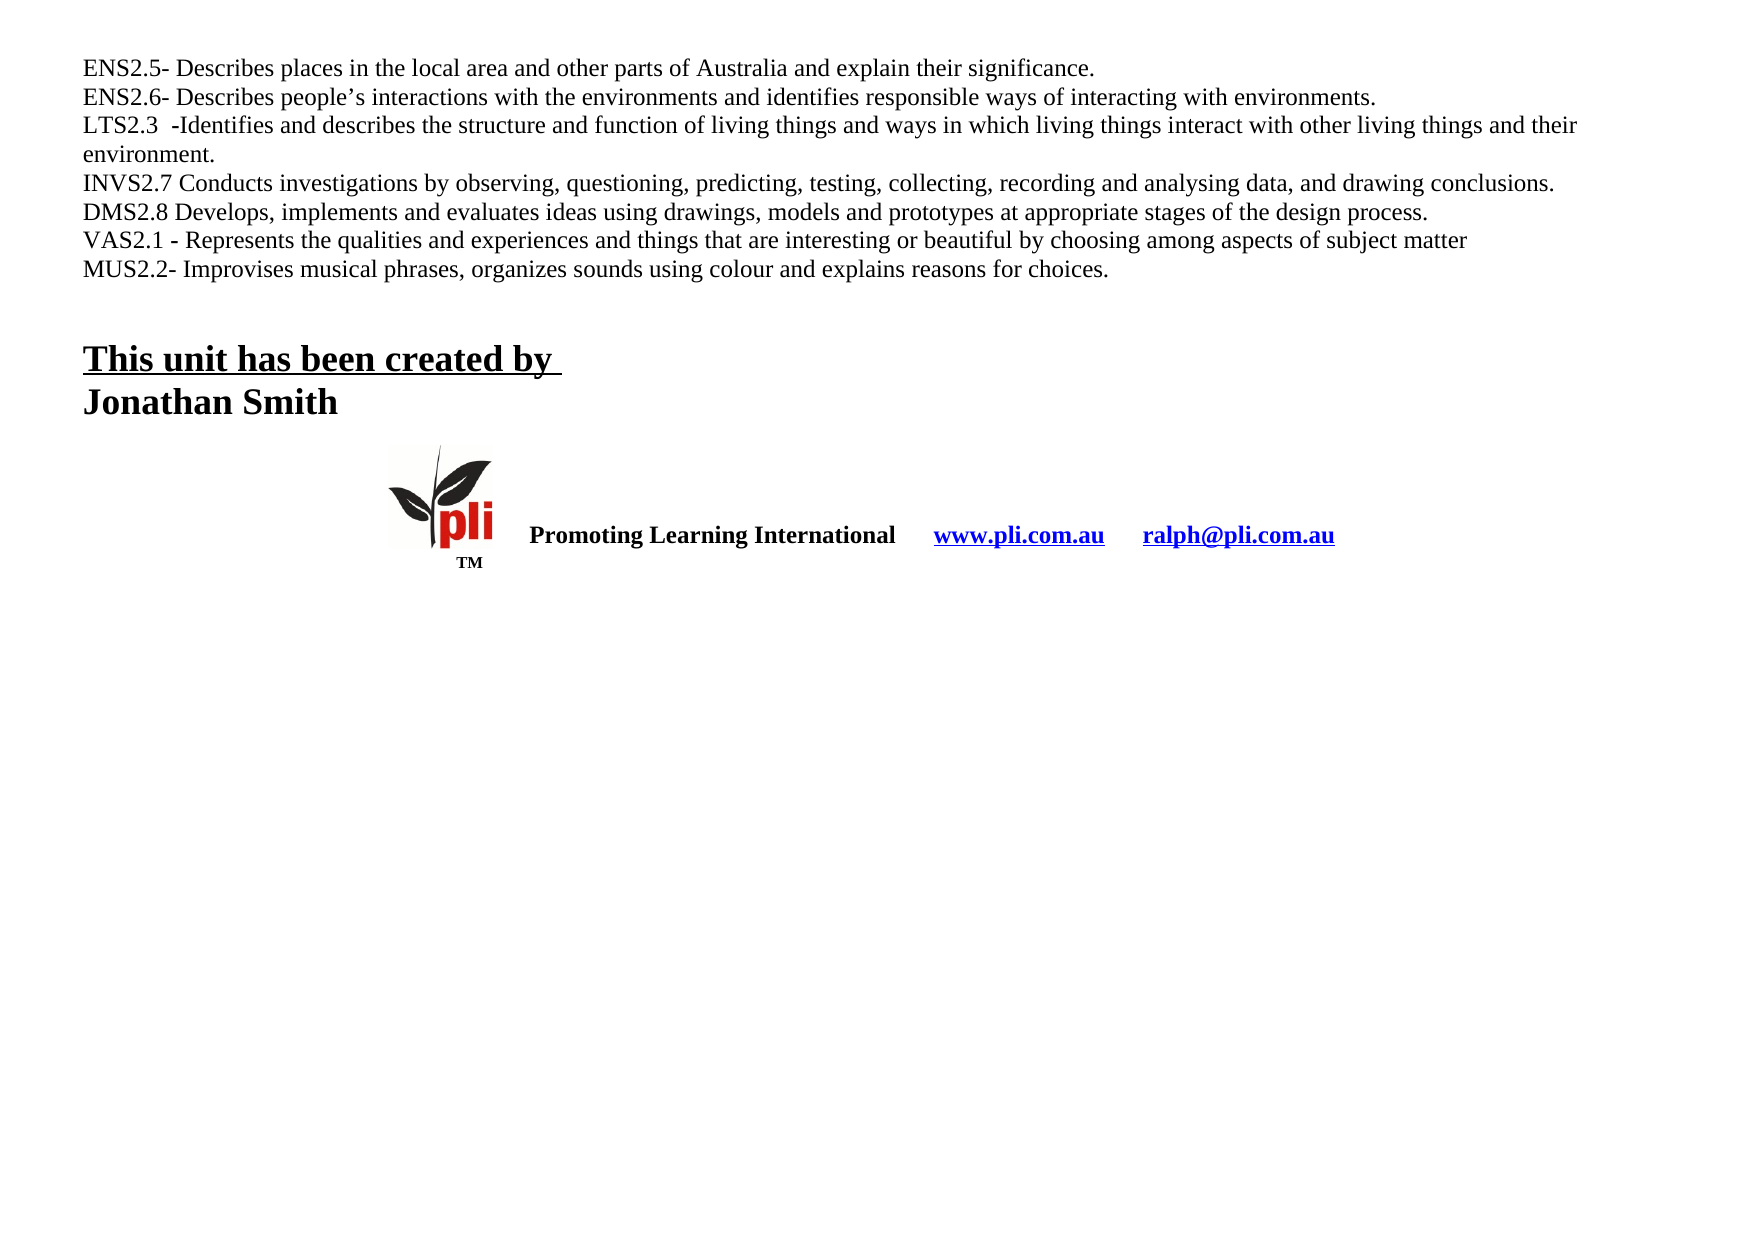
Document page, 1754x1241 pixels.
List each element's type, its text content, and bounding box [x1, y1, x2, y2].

text DMS2.8 Develops, implements and evaluates ideas using drawings, models and prototypes at appropriate stages of the design process. [83, 197, 1665, 226]
text INVS2.7 Conducts investigations by observing, questioning, predicting, testing, collecting, recording and analysing data, and drawing conclusions. [83, 168, 1665, 197]
text Jonathan Smith [83, 379, 1665, 422]
picture [388, 445, 493, 549]
text ENS2.5- Describes places in the local area and other parts of Australia and explain their significance. [83, 53, 1665, 82]
text MUS2.2- Improvises musical phrases, organizes sounds using colour and explains reasons for choices. [83, 254, 1665, 283]
text VAS2.1 - Represents the qualities and experiences and things that are interesting or beautiful by choosing among aspects of subject matter [83, 226, 1665, 254]
text This unit has been created by [83, 336, 1665, 379]
text ENS2.6- Describes people’s interactions with the environments and identifies responsible ways of interacting with environments. [83, 82, 1665, 111]
text LTS2.3 -Identifies and describes the structure and function of living things and ways in which living things interact with other living things and their environment. [83, 111, 1665, 168]
